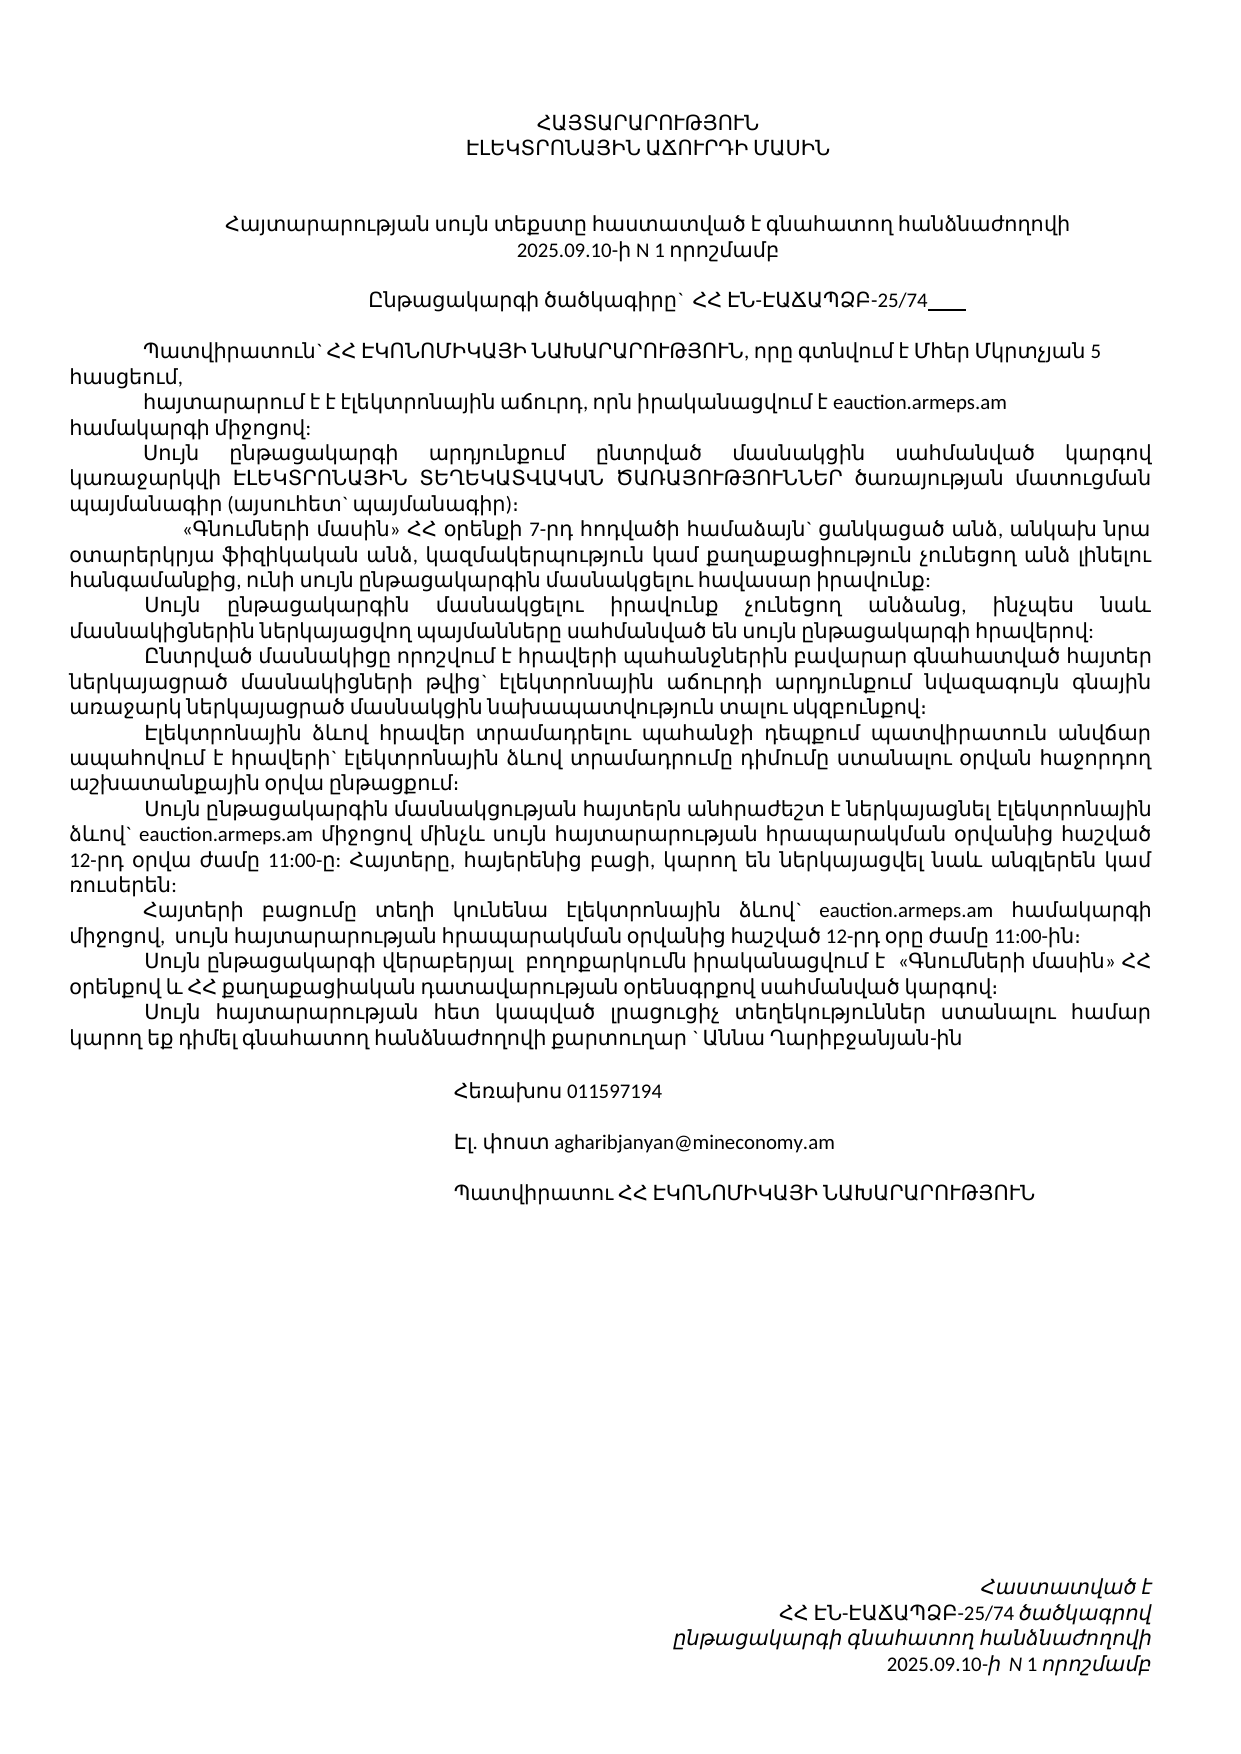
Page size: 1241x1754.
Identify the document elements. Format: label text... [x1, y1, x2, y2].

text ՀԱՅՏԱՐԱՐՈՒԹՅՈՒՆ [69, 110, 1152, 135]
text Հայտարարության սույն տեքստը հաստատված է գնահատող հանձնաժողովի [69, 211, 1152, 237]
text Էլեկտրոնային ձևով հրավեր տրամադրելու պահանջի դեպքում պատվիրատուն անվճար ապահովում է հրավերի` էլեկտրոնային ձևով տրամադրումը դիմումը ստանալու օրվան հաջորդող աշխատանքային օրվա ընթացքում։ [69, 720, 1152, 796]
text 2025.09.10 -ի N 1 որոշմամբ [69, 1651, 1152, 1676]
text Պատվիրատու ՀՀ ԷԿՈՆՈՄԻԿԱՅԻ ՆԱԽԱՐԱՐՈՒԹՅՈՒՆ [69, 1180, 1152, 1206]
text «Գնումների մասին» ՀՀ օրենքի 7-րդ հոդվածի համաձայն` ցանկացած անձ, անկախ նրա օտարերկրյա ֆիզիկական անձ, կազմակերպություն կամ քաղաքացիություն չունեցող անձ լինելու հանգամանքից, ունի սույն ընթացակարգին մասնակցելու հավասար իրավունք: [69, 516, 1152, 593]
text Հաստատված է [69, 1574, 1152, 1600]
text ընթացակարգի գնահատող հանձնաժողովի [69, 1625, 1152, 1651]
text 2025.09.10 -ի N 1 որոշմամբ [69, 237, 1152, 262]
text հայտարարում է է էլեկտրոնային աճուրդ, որն իրականացվում է eauction.armeps.am համակարգի միջոցով: [69, 389, 1152, 440]
text Հայտերի բացումը տեղի կունենա էլեկտրոնային ձևով` eauction.armeps.am համակարգի միջոցով, սույն հայտարարության հրապարակման օրվանից հաշված 12-րդ օրը ժամը 11:00-ին։ [69, 898, 1152, 948]
text Սույն հայտարարության հետ կապված լրացուցիչ տեղեկություններ ստանալու համար կարող եք դիմել գնահատող հանձնաժողովի քարտուղար ` Աննա Ղարիբջանյան-ին [69, 999, 1152, 1050]
text Ընտրված մասնակիցը որոշվում է հրավերի պահանջներին բավարար գնահատված հայտեր ներկայացրած մասնակիցների թվից` էլեկտրոնային աճուրդի արդյունքում նվազագույն գնային առաջարկ ներկայացրած մասնակցին նախապատվություն տալու սկզբունքով։ [69, 643, 1152, 720]
text Սույն ընթացակարգի արդյունքում ընտրված մասնակցին սահմանված կարգով կառաջարկվի ԷԼԵԿՏՐՈՆԱՅԻՆ ՏԵՂԵԿԱՏՎԱԿԱՆ ԾԱՌԱՅՈՒԹՅՈՒՆՆԵՐ ծառայության մատուցման պայմանագիր (այսուհետ` պայմանագիր)։ [69, 440, 1152, 516]
text Սույն ընթացակարգի վերաբերյալ բողոքարկումն իրականացվում է «Գնումների մասին» ՀՀ օրենքով և ՀՀ քաղաքացիական դատավարության օրենսգրքով սահմանված կարգով։ [69, 948, 1152, 999]
text Էլ. փոստ agharibjanyan@mineconomy.am [69, 1129, 1152, 1155]
text Սույն ընթացակարգին մասնակցելու իրավունք չունեցող անձանց, ինչպես նաև մասնակիցներին ներկայացվող պայմանները սահմանված են սույն ընթացակարգի հրավերով: [69, 593, 1152, 643]
text Սույն ընթացակարգին մասնակցության հայտերն անհրաժեշտ է ներկայացնել էլեկտրոնային ձևով` eauction.armeps.am միջոցով մինչև սույն հայտարարության հրապարակման օրվանից հաշված 12-րդ օրվա ժամը 11:00-ը: Հայտերը, հայերենից բացի, կարող են ներկայացվել նաև անգլերեն կամ ռուսերեն: [69, 796, 1152, 898]
text Պատվիրատուն` ՀՀ ԷԿՈՆՈՄԻԿԱՅԻ ՆԱԽԱՐԱՐՈՒԹՅՈՒՆ, որը գտնվում է Մհեր Մկրտչյան 5 հասցեում, [69, 338, 1152, 389]
text Հեռախոս 011597194 [69, 1078, 1152, 1104]
text ՀՀ ԷՆ-ԷԱՃԱՊՁԲ-25/74 ծածկագրով [69, 1600, 1152, 1625]
text Ընթացակարգի ծածկագիրը` ՀՀ ԷՆ-ԷԱՃԱՊՁԲ-25/74 [69, 288, 1152, 313]
text ԷԼԵԿՏՐՈՆԱՅԻՆ ԱՃՈՒՐԴԻ ՄԱՍԻՆ [69, 135, 1152, 161]
